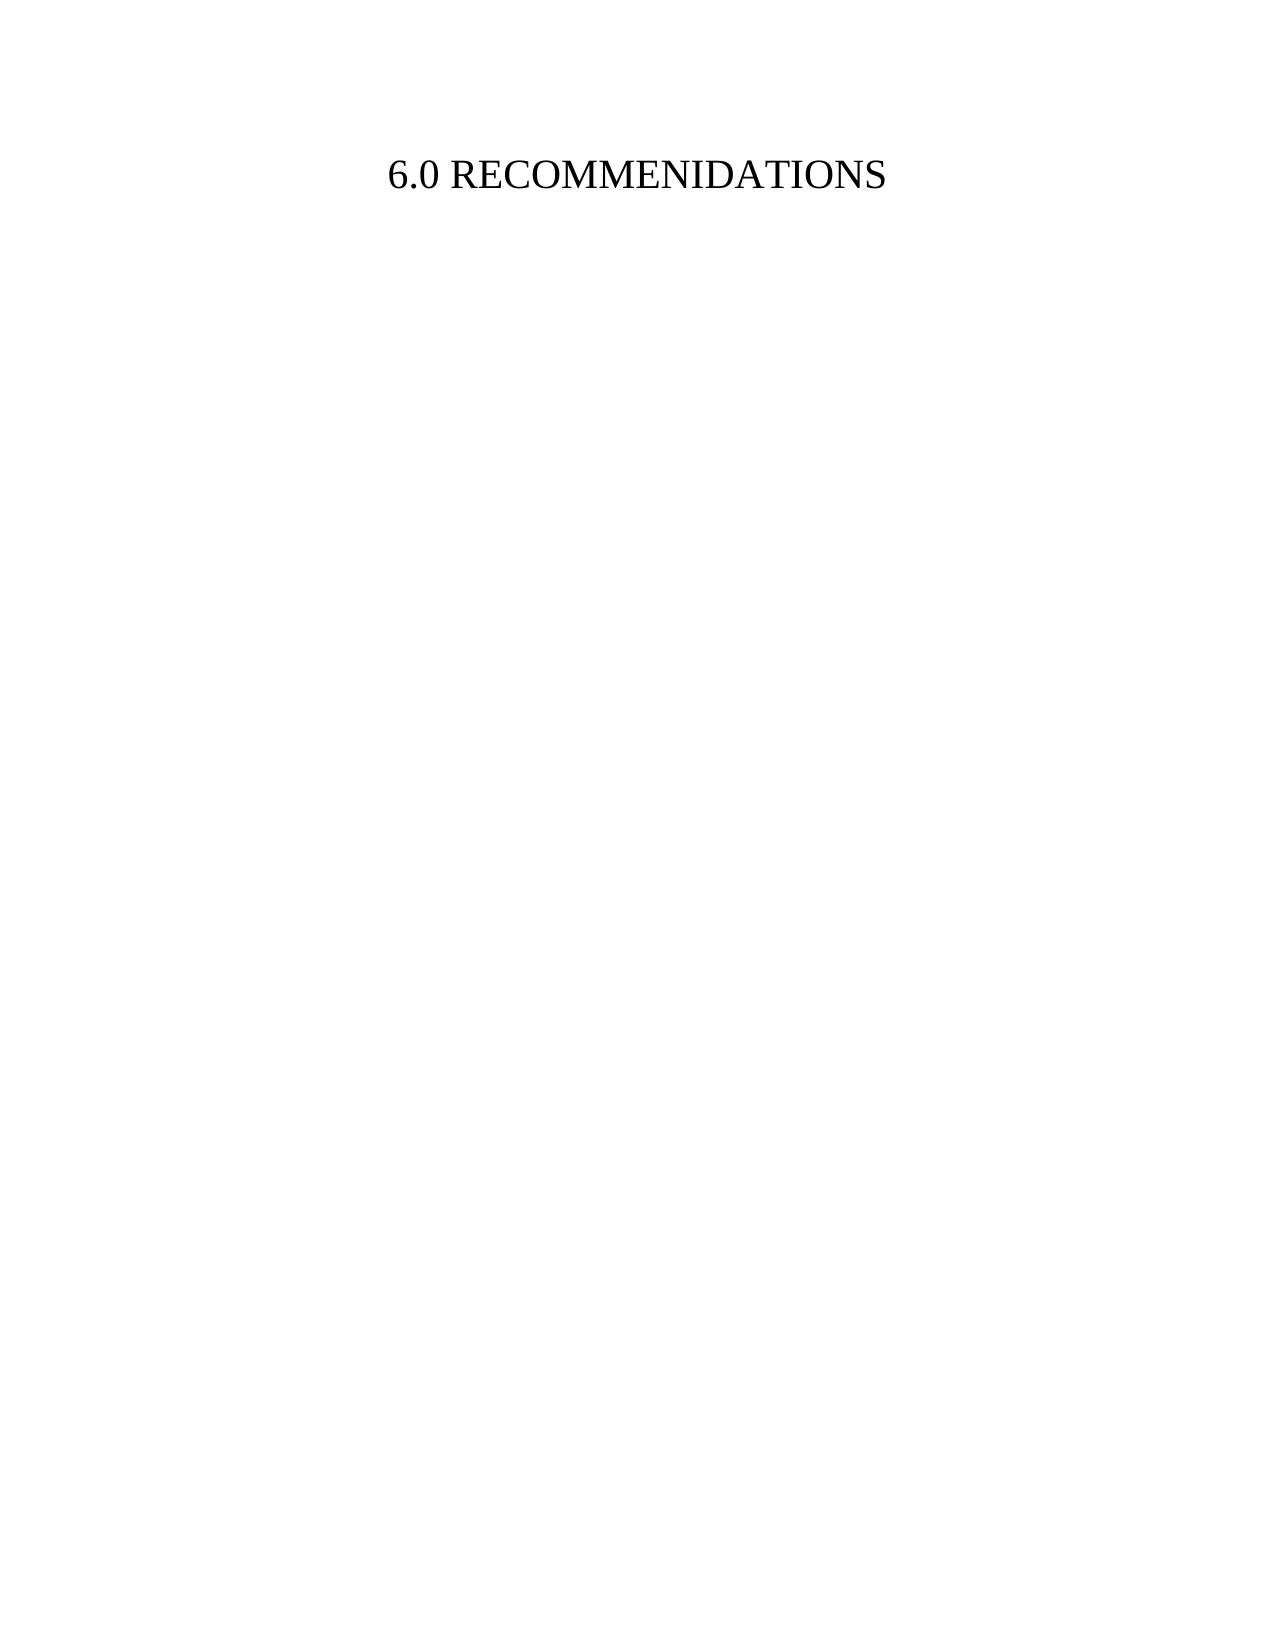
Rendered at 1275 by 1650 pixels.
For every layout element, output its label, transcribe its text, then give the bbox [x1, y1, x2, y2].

text 6.0 RECOMMENIDATIONS [150, 150, 1125, 198]
